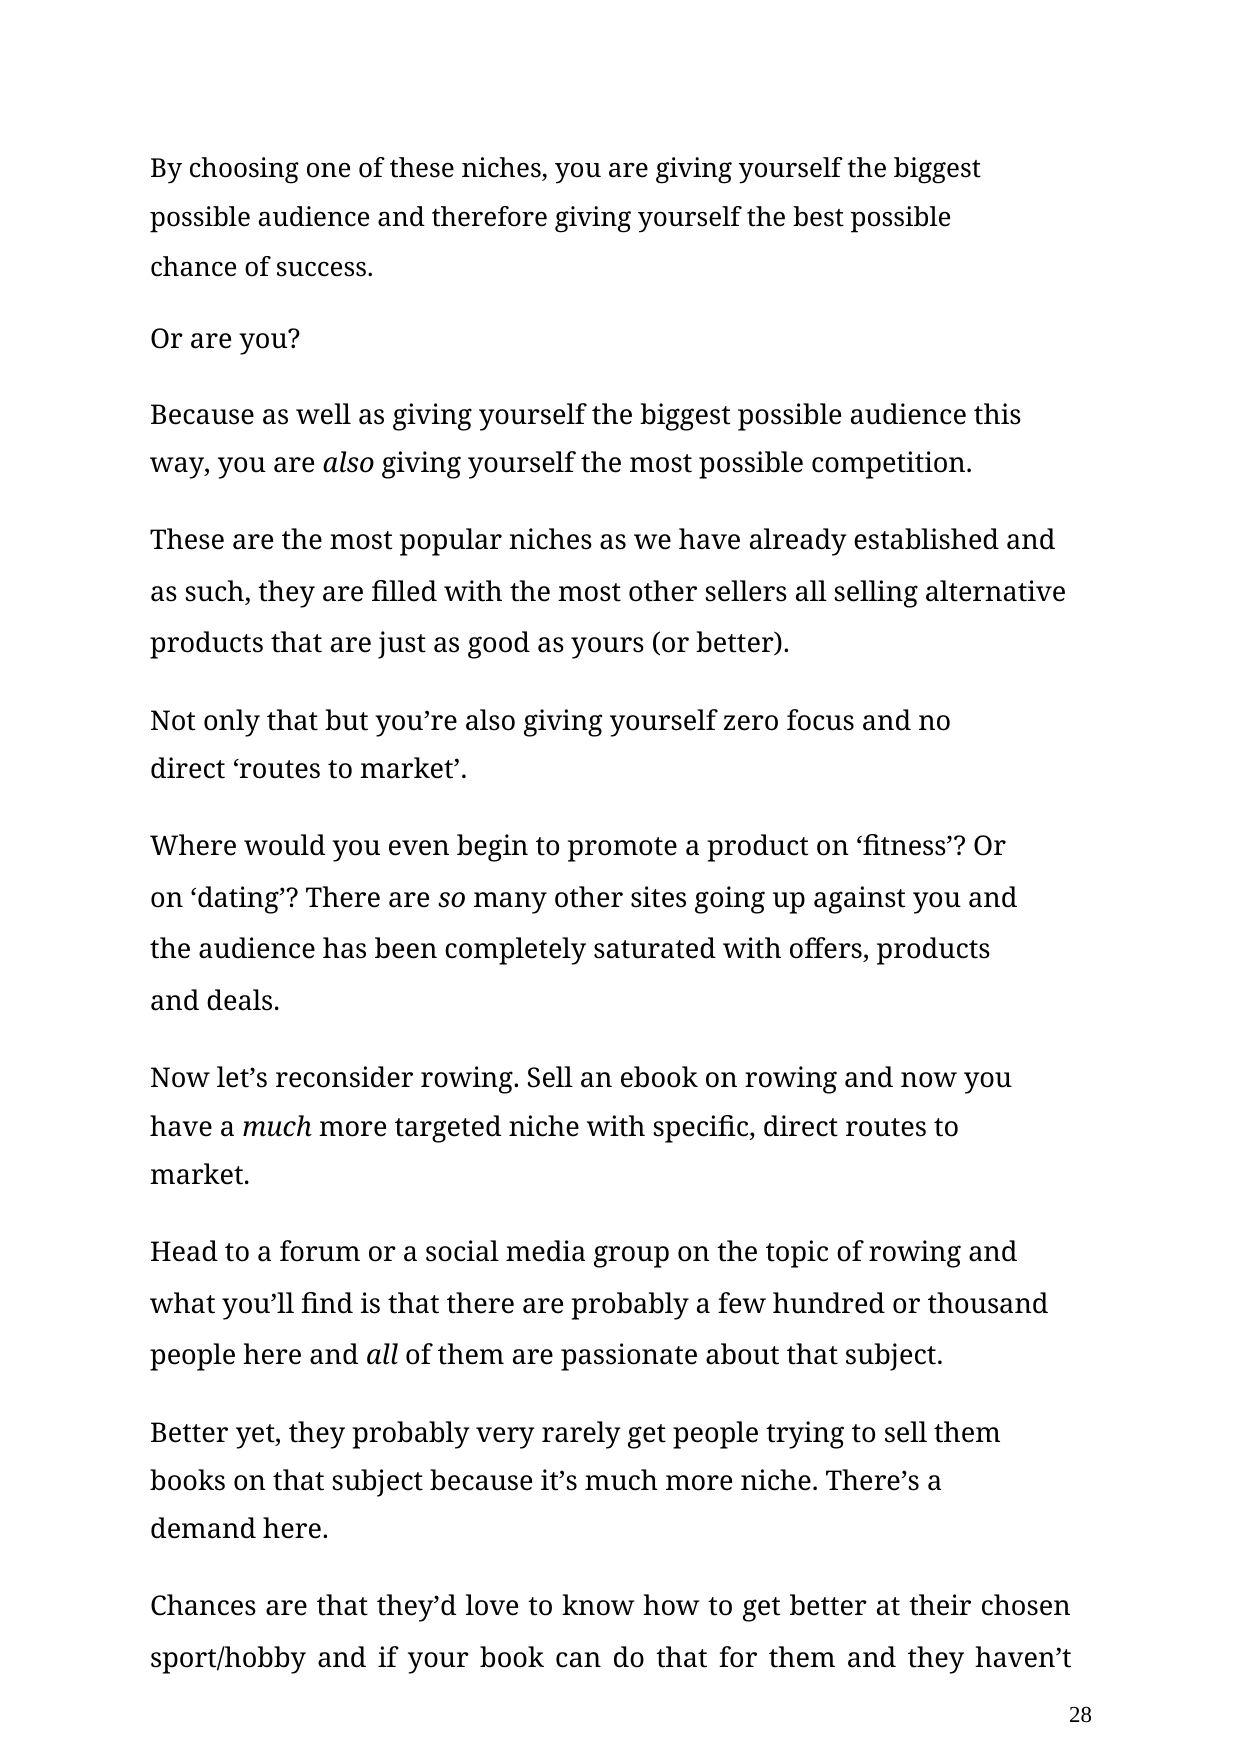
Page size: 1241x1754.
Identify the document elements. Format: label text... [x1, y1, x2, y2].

text Where would you even begin to promote a product on ‘fitness’? Or on ‘dating’? There are so many other sites going up against you and the audience has been completely saturated with offers, products and deals. [150, 827, 1025, 1018]
text Head to a forum or a social media group on the topic of rowing and what you’ll find is that there are probably a few hundred or thousand people here and all of them are passionate about that subject. [150, 1233, 1089, 1373]
text By choosing one of these niches, you are giving yourself the biggest possible audience and therefore giving yourself the best possible chance of success. [150, 149, 985, 284]
text Because as well as giving yourself the biggest possible audience this way, you are also giving yourself the most possible competition. [150, 395, 1039, 480]
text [150, 1587, 1073, 1675]
text These are the most popular niches as we have already established and as such, they are filled with the most other sellers all selling alternative products that are just as good as yours (or better). [150, 521, 1071, 661]
text Or are you? [150, 319, 1092, 356]
text Not only that but you’re also giving yourself zero focus and no direct ‘routes to market’. [150, 701, 1014, 786]
text Now let’s reconsider rowing. Sell an ebook on rowing and now you have a much more targeted niche with specific, direct routes to market. [150, 1059, 1029, 1192]
text Better yet, they probably very rarely get people trying to sell them books on that subject because it’s much more niche. There’s a demand here. [150, 1413, 1037, 1546]
